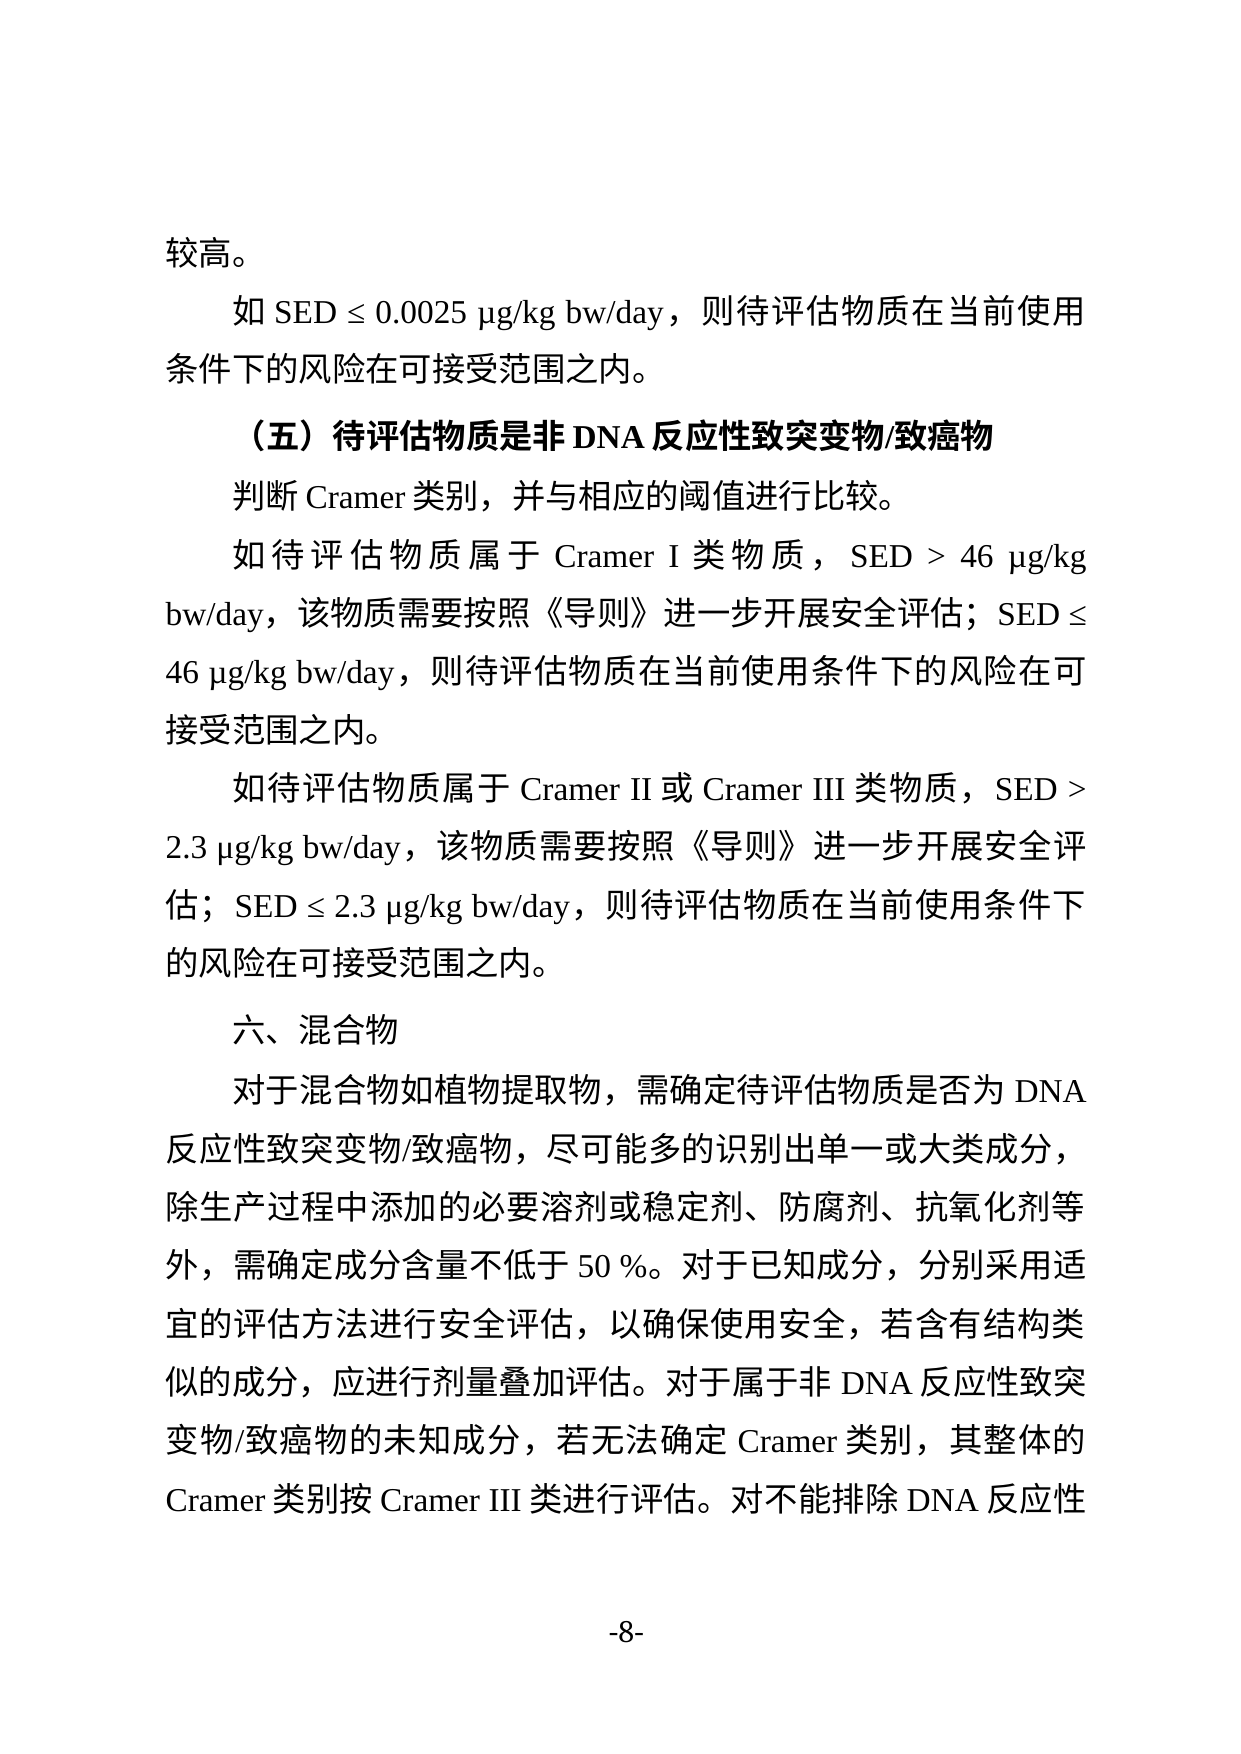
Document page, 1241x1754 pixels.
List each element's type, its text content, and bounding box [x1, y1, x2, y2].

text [165, 1056, 1087, 1523]
text 判断Cramer类别，并与相应的阈值进行比较。 [165, 462, 1087, 521]
text 如待评估物质属于Cramer II或Cramer III类物质，SED > 2.3 μg/kg bw/day，该物质需要按照《导则》进一步开展安全评估；SED ≤ 2.3 μg/kg bw/day，则待评估物质在当前使用条件下的风险在可接受范围之内。 [165, 754, 1087, 987]
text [165, 218, 1087, 277]
text 如SED ≤ 0.0025 µg/kg bw/day，则待评估物质在当前使用条件下的风险在可接受范围之内。 [165, 277, 1087, 393]
text （五）待评估物质是非DNA反应性致突变物/致癌物 [165, 393, 1087, 462]
text 六、混合物 [165, 987, 1087, 1056]
text 如待评估物质属于Cramer I类物质，SED > 46 µg/kg bw/day，该物质需要按照《导则》进一步开展安全评估；SED ≤ 46 µg/kg bw/day，则待评估物质在当前使用条件下的风险在可接受范围之内。 [165, 521, 1087, 754]
